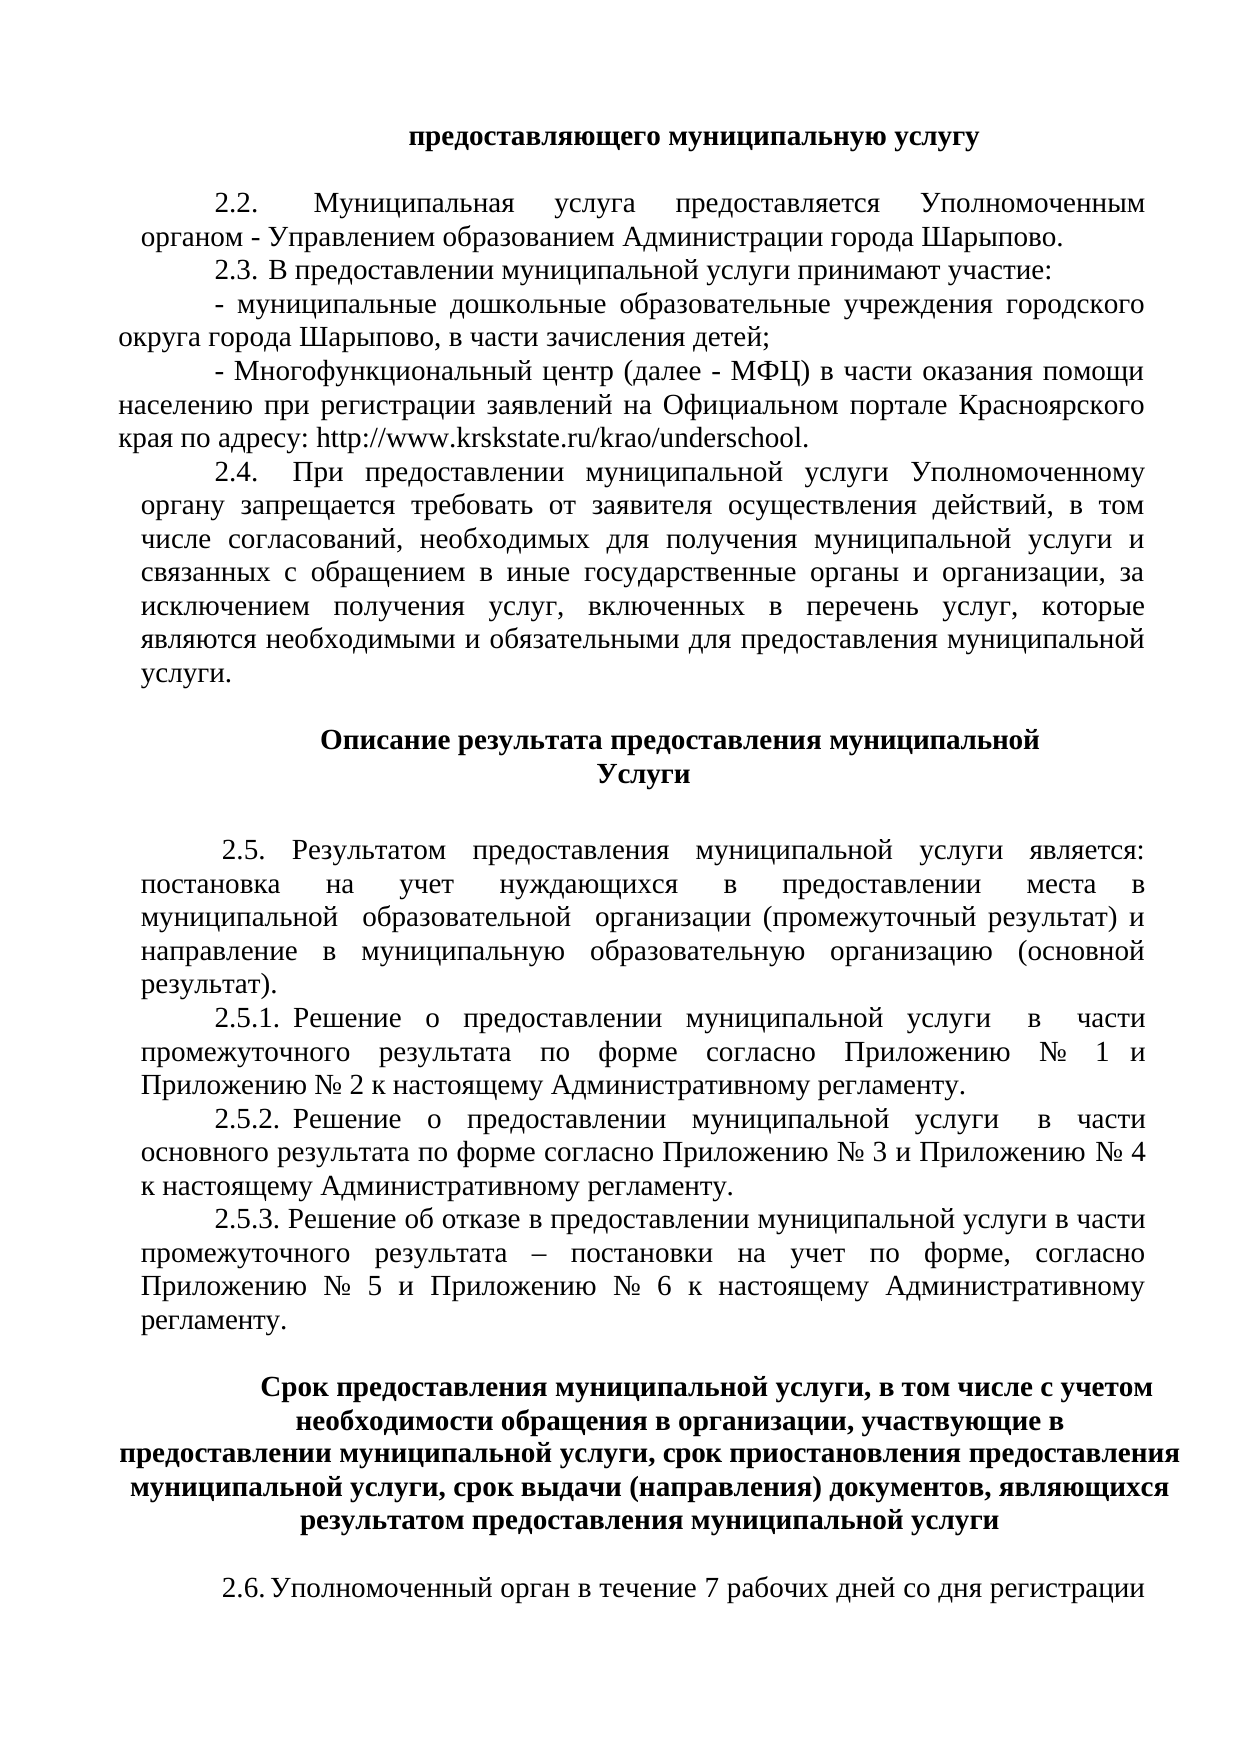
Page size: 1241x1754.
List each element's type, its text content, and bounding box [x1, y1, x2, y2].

list Муниципальная услуга предоставляется Уполномоченным органом - Управлением образованием Администрации города Шарыпово. [141, 185, 1146, 252]
list Решение об отказе в предоставлении муниципальной услуги в части промежуточного результата – постановки на учет по форме, согласно Приложению № 5 и Приложению № 6 к настоящему Административному регламенту. [141, 1201, 1146, 1336]
text Описание результата предоставления муниципальной [213, 722, 1147, 756]
text - муниципальные дошкольные образовательные учреждения городского округа города Шарыпово, в части зачисления детей; [118, 286, 1146, 353]
list Решение о предоставлении муниципальной услуги в части промежуточного результата по форме согласно Приложению № 1 и Приложению № 2 к настоящему Административному регламенту. [141, 1000, 1146, 1101]
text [206, 118, 1181, 152]
text Услуги [145, 756, 1141, 789]
list В предоставлении муниципальной услуги принимают участие: [141, 252, 1146, 286]
text предоставлении муниципальной услуги, срок приостановления предоставления муниципальной услуги, срок выдачи (направления) документов, являющихся результатом предоставления муниципальной услуги [118, 1436, 1181, 1537]
list Результатом предоставления муниципальной услуги является: постановка на учет нуждающихся в предоставлении места в муниципальной образовательной организации (промежуточный результат) и направление в муниципальную образовательную организацию (основной результат). [141, 832, 1145, 1000]
list При предоставлении муниципальной услуги Уполномоченному органу запрещается требовать от заявителя осуществления действий, в том числе согласований, необходимых для получения муниципальной услуги и связанных с обращением в иные государственные органы и организации, за исключением получения услуг, включенных в перечень услуг, которые являются необходимыми и обязательными для предоставления муниципальной услуги. [141, 454, 1146, 689]
list Решение о предоставлении муниципальной услуги в части основного результата по форме согласно Приложению № 3 и Приложению № 4 к настоящему Административному регламенту. [141, 1101, 1146, 1201]
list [141, 1570, 1146, 1604]
text Срок предоставления муниципальной услуги, в том числе с учетом необходимости обращения в организации, участвующие в [179, 1369, 1181, 1436]
text - Многофункциональный центр (далее - МФЦ) в части оказания помощи населению при регистрации заявлений на Официальном портале Красноярского края по адресу: http://www.krskstate.ru/krao/underschool. [118, 353, 1146, 454]
